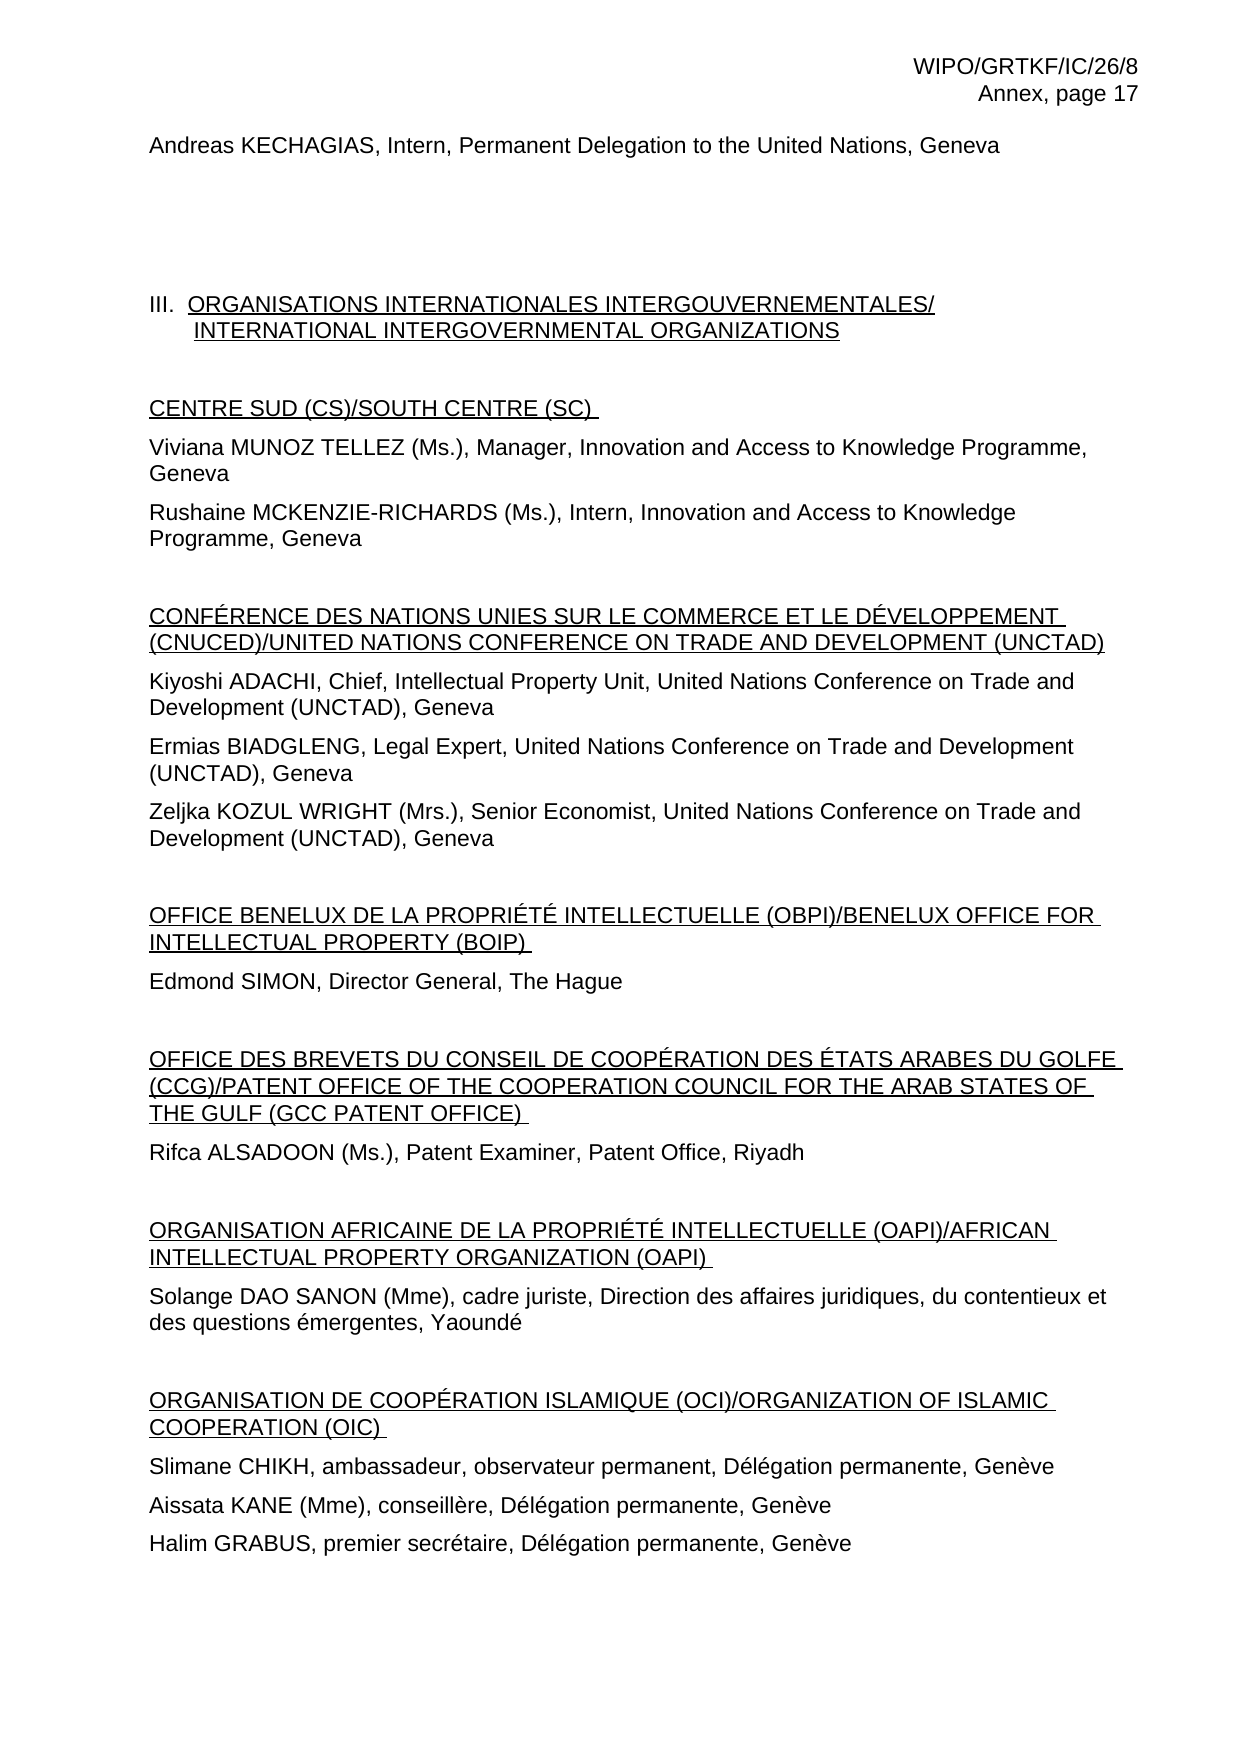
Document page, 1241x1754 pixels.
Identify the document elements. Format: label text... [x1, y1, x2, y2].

text OFFICE DES BREVETS DU CONSEIL DE COOPÉRATION DES ÉTATS ARABES DU GOLFE (CCG)/PATENT OFFICE OF THE COOPERATION COUNCIL FOR THE ARAB STATES OF THE GULF (GCC PATENT OFFICE) [149, 1045, 1134, 1127]
text Kiyoshi ADACHI, Chief, Intellectual Property Unit, United Nations Conference on Trade and Development (UNCTAD), Geneva [149, 668, 1134, 721]
text Solange DAO SANON (Mme), cadre juriste, Direction des affaires juridiques, du contentieux et des questions émergentes, Yaoundé [149, 1283, 1134, 1335]
text OFFICE BENELUX DE LA PROPRIÉTÉ INTELLECTUELLE (OBPI)/BENELUX OFFICE FOR INTELLECTUAL PROPERTY (BOIP) [149, 902, 1134, 955]
text ORGANISATION AFRICAINE DE LA PROPRIÉTÉ INTELLECTUELLE (OAPI)/AFRICAN INTELLECTUAL PROPERTY ORGANIZATION (OAPI) [149, 1217, 1134, 1270]
text Rifca ALSADOON (Ms.), Patent Examiner, Patent Office, Riyadh [149, 1139, 1134, 1166]
text Rushaine MCKENZIE-RICHARDS (Ms.), Intern, Innovation and Access to Knowledge Programme, Geneva [149, 499, 1134, 551]
text Halim GRABUS, premier secrétaire, Délégation permanente, Genève [149, 1530, 1134, 1557]
text CENTRE SUD (CS)/SOUTH CENTRE (SC) [149, 394, 1134, 421]
text ORGANISATION DE COOPÉRATION ISLAMIQUE (OCI)/ORGANIZATION OF ISLAMIC COOPERATION (OIC) [149, 1387, 1134, 1440]
text CONFÉRENCE DES NATIONS UNIES SUR LE COMMERCE ET LE DÉVELOPPEMENT (CNUCED)/UNITED NATIONS CONFERENCE ON TRADE AND DEVELOPMENT (UNCTAD) [149, 603, 1134, 655]
text Viviana MUNOZ TELLEZ (Ms.), Manager, Innovation and Access to Knowledge Programme, Geneva [149, 433, 1134, 486]
text Edmond SIMON, Director General, The Hague [149, 968, 1134, 994]
text Aissata KANE (Mme), conseillère, Délégation permanente, Genève [149, 1492, 1134, 1518]
text Ermias BIADGLENG, Legal Expert, United Nations Conference on Trade and Development (UNCTAD), Geneva [149, 733, 1134, 786]
text Slimane CHIKH, ambassadeur, observateur permanent, Délégation permanente, Genève [149, 1453, 1134, 1479]
text Andreas KECHAGIAS, Intern, Permanent Delegation to the United Nations, Geneva [149, 132, 1134, 159]
text Zeljka KOZUL WRIGHT (Mrs.), Senior Economist, United Nations Conference on Trade and Development (UNCTAD), Geneva [149, 798, 1134, 851]
subtitle III. ORGANISATIONS INTERNATIONALES INTERGOUVERNEMENTALES/ INTERNATIONAL INTERGOVERNMENTAL ORGANIZATIONS [149, 291, 1134, 343]
